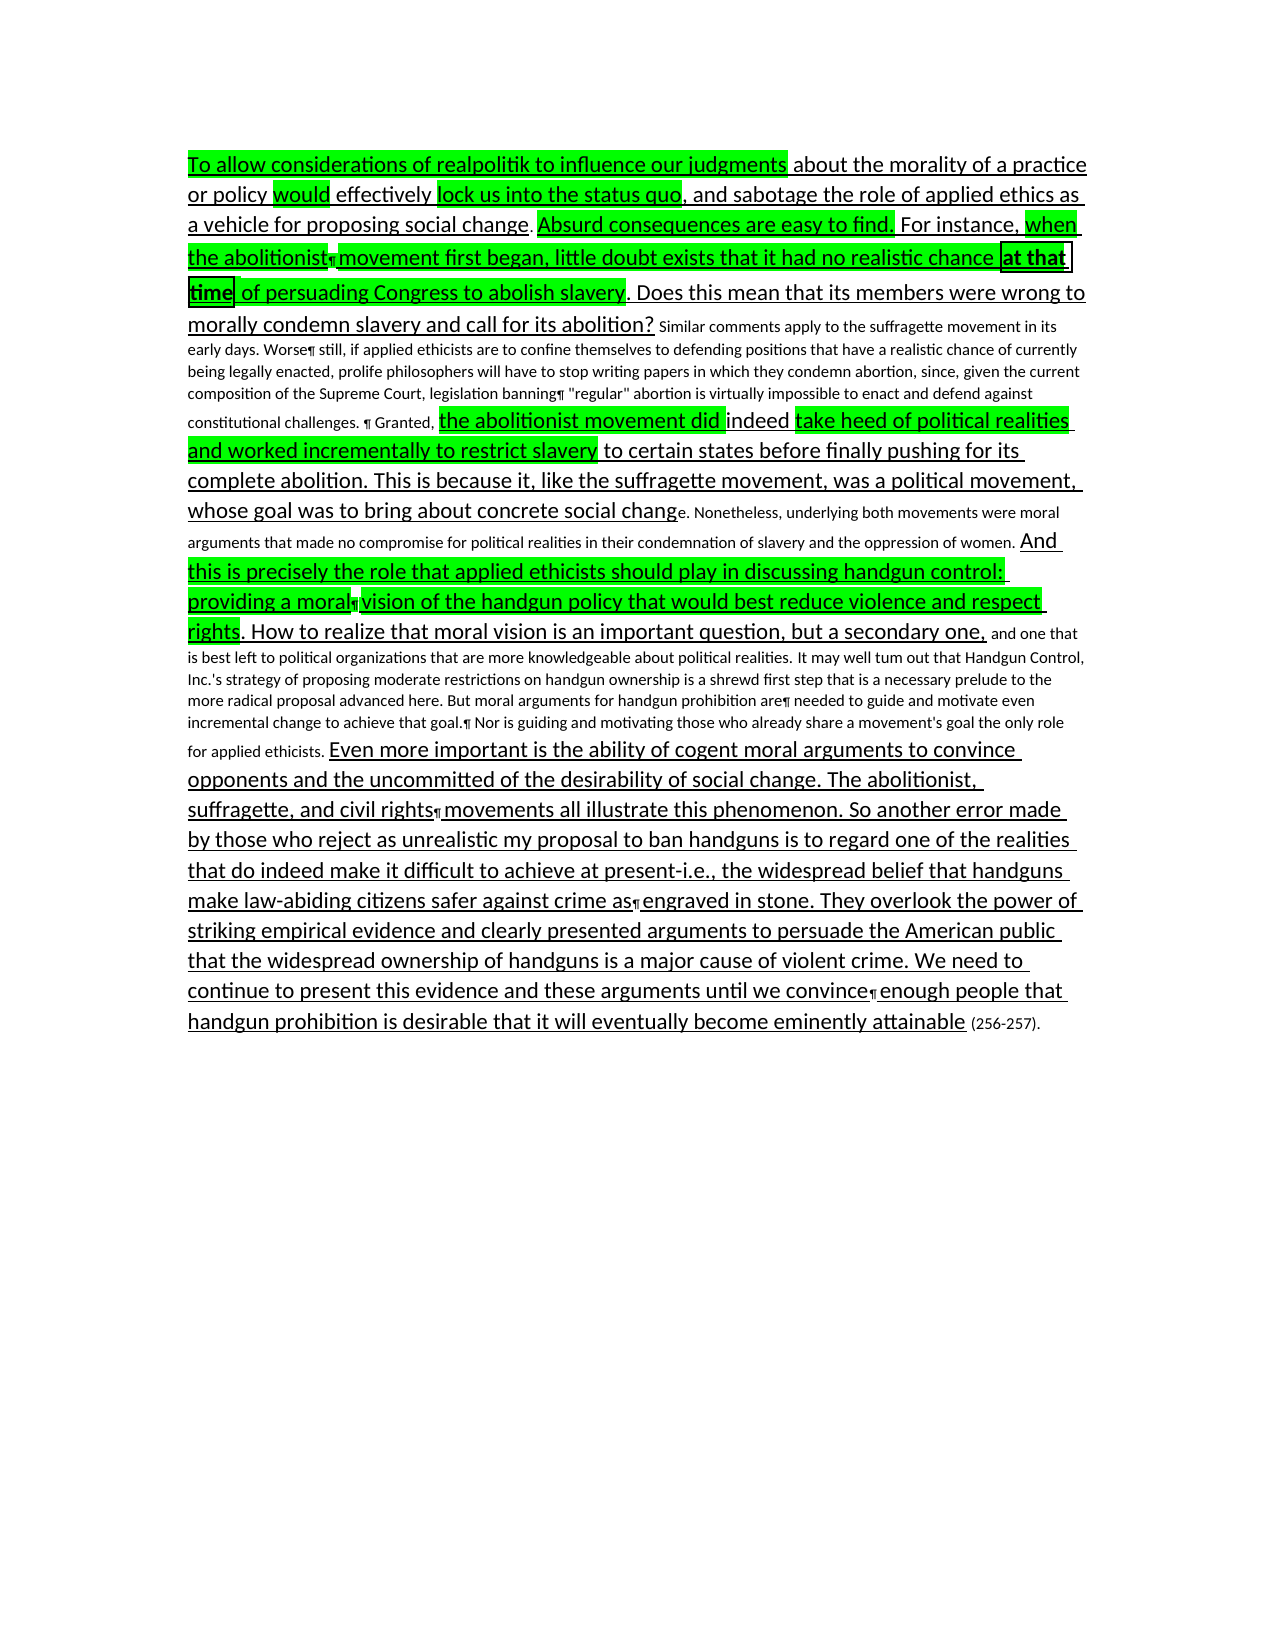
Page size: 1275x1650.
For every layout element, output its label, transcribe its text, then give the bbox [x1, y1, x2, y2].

text To allow considerations of realpolitik to influence our judgments about the morality of a practice or policy would effectively lock us into the status quo, and sabotage the role of applied ethics as a vehicle for proposing social change. Absurd consequences are easy to find. For instance, when the abolitionist¶ movement first began, little doubt exists that it had no realistic chance at that time of persuading Congress to abolish slavery. Does this mean that its members were wrong to morally condemn slavery and call for its abolition? Similar comments apply to the suffragette movement in its early days. Worse¶ still, if applied ethicists are to confine themselves to defending positions that have a realistic chance of currently being legally enacted, prolife philosophers will have to stop writing papers in which they condemn abortion, since, given the current composition of the Supreme Court, legislation banning¶ "regular" abortion is virtually impossible to enact and defend against constitutional challenges. ¶ Granted, the abolitionist movement did indeed take heed of political realities and worked incrementally to restrict slavery to certain states before finally pushing for its complete abolition. This is because it, like the suffragette movement, was a political movement, whose goal was to bring about concrete social change. Nonetheless, underlying both movements were moral arguments that made no compromise for political realities in their condemnation of slavery and the oppression of women. And this is precisely the role that applied ethicists should play in discussing handgun control: providing a moral¶ vision of the handgun policy that would best reduce violence and respect rights. How to realize that moral vision is an important question, but a secondary one, and one that is best left to political organizations that are more knowledgeable about political realities. It may well tum out that Handgun Control, Inc.'s strategy of proposing moderate restrictions on handgun ownership is a shrewd first step that is a necessary prelude to the more radical proposal advanced here. But moral arguments for handgun prohibition are¶ needed to guide and motivate even incremental change to achieve that goal.¶ Nor is guiding and motivating those who already share a movement's goal the only role for applied ethicists. Even more important is the ability of cogent moral arguments to convince opponents and the uncommitted of the desirability of social change. The abolitionist, suffragette, and civil rights¶ movements all illustrate this phenomenon. So another error made by those who reject as unrealistic my proposal to ban handguns is to regard one of the realities that do indeed make it difficult to achieve at present-i.e., the widespread belief that handguns make law-abiding citizens safer against crime as¶ engraved in stone. They overlook the power of striking empirical evidence and clearly presented arguments to persuade the American public that the widespread ownership of handguns is a major cause of violent crime. We need to continue to present this evidence and these arguments until we convince¶ enough people that handgun prohibition is desirable that it will eventually become eminently attainable (256-257). [187, 175, 1087, 1035]
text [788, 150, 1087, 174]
